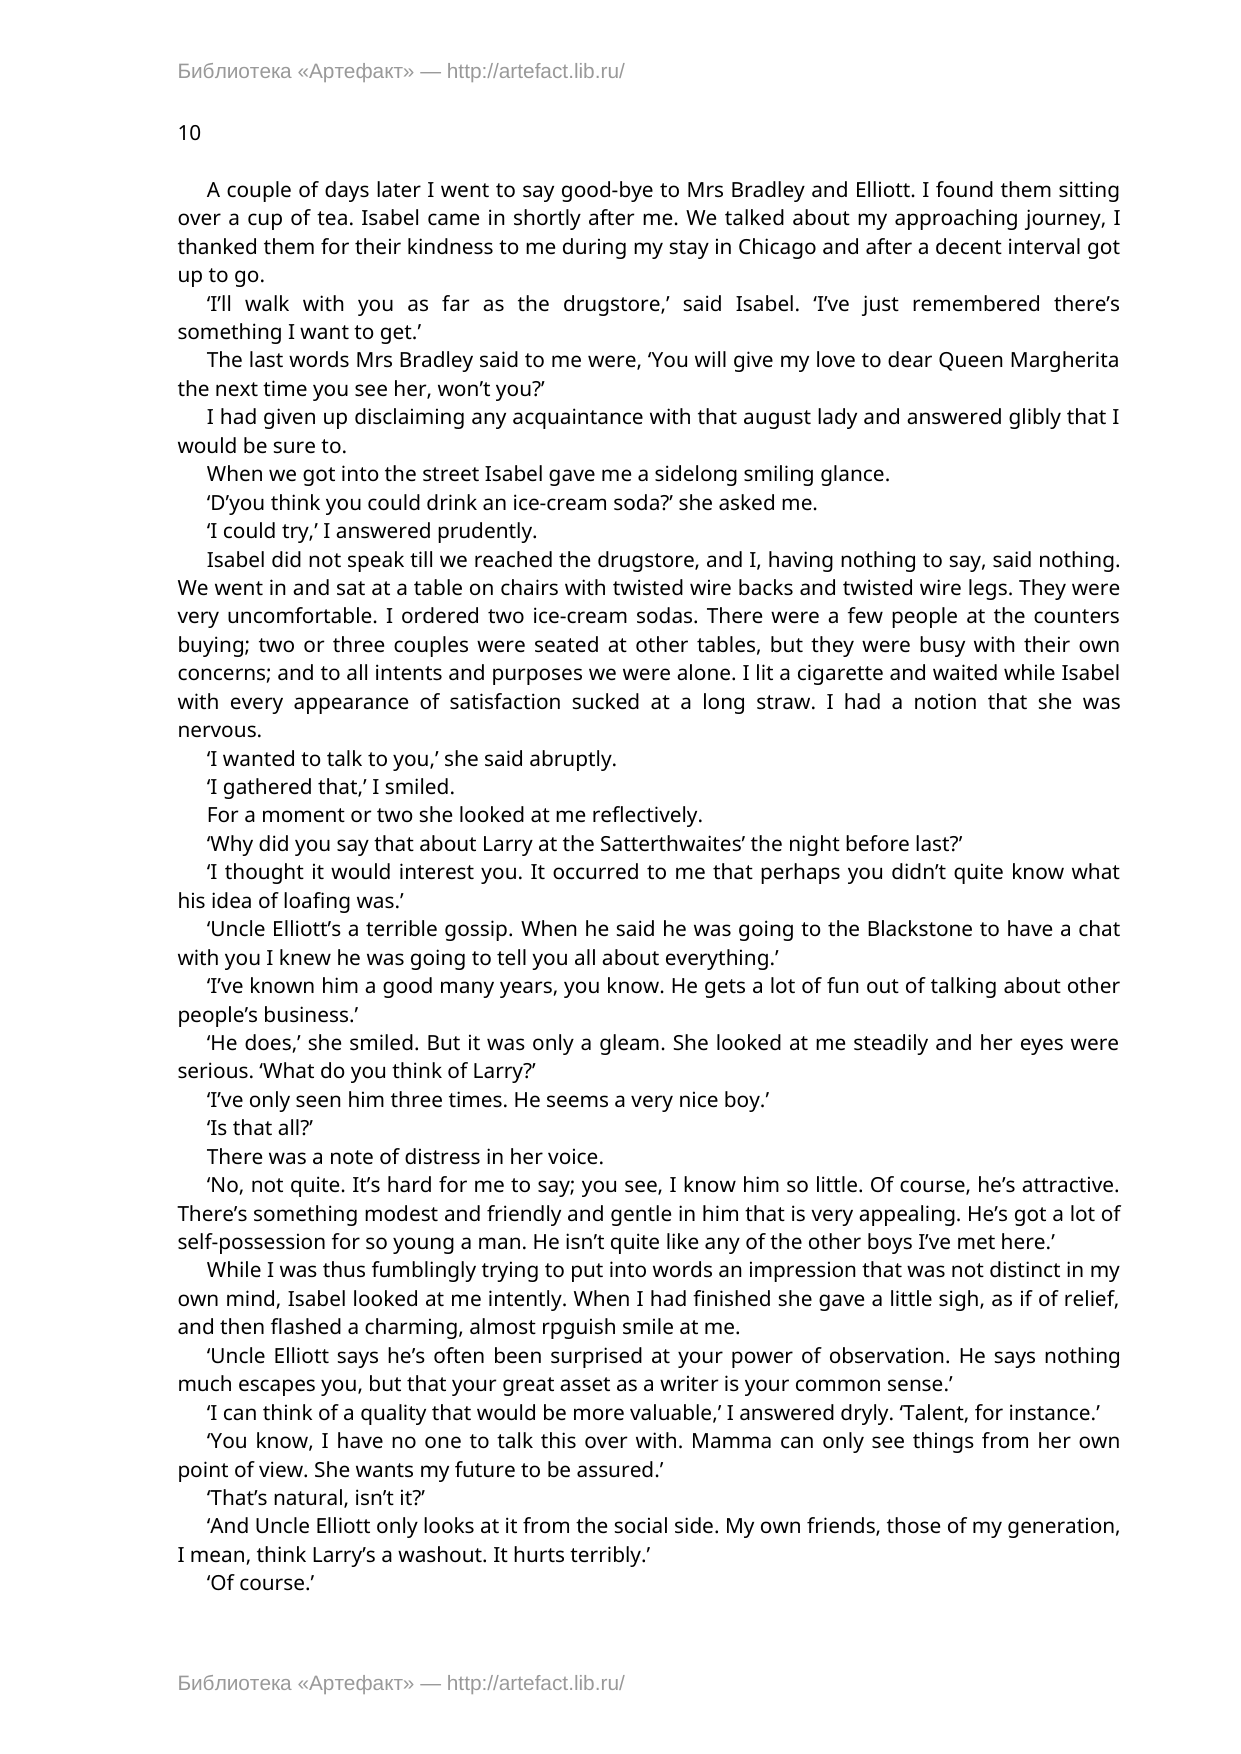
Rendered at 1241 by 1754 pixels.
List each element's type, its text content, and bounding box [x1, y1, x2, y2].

text ‘He does,’ she smiled. But it was only a gleam. She looked at me steadily and her eyes were serious. ‘What do you think of Larry?’ [177, 1028, 1122, 1085]
text I had given up disclaiming any acquaintance with that august lady and answered glibly that I would be sure to. [177, 402, 1122, 459]
text ‘I could try,’ I answered prudently. [177, 516, 1122, 545]
text When we got into the street Isabel gave me a sidelong smiling glance. [177, 459, 1122, 488]
text ‘I gathered that,’ I smiled. [177, 772, 1122, 801]
text ‘Is that all?’ [177, 1113, 1122, 1142]
subtitle 10 [177, 118, 1122, 147]
text While I was thus fumblingly trying to put into words an impression that was not distinct in my own mind, Isabel looked at me intently. When I had finished she gave a little sigh, as if of relief, and then flashed a charming, almost rpguish smile at me. [177, 1256, 1122, 1341]
text A couple of days later I went to say good-bye to Mrs Bradley and Elliott. I found them sitting over a cup of tea. Isabel came in shortly after me. We talked about my approaching journey, I thanked them for their kindness to me during my stay in Chicago and after a decent interval got up to go. [177, 175, 1122, 289]
text ‘You know, I have no one to talk this over with. Mamma can only see things from her own point of view. She wants my future to be assured.’ [177, 1426, 1122, 1483]
text ‘I wanted to talk to you,’ she said abruptly. [177, 744, 1122, 772]
text ‘I’ll walk with you as far as the drugstore,’ said Isabel. ‘I’ve just remembered there’s something I want to get.’ [177, 289, 1122, 346]
text ‘I’ve known him a good many years, you know. He gets a lot of fun out of talking about other people’s business.’ [177, 971, 1122, 1028]
text ‘Of course.’ [177, 1568, 1122, 1597]
text Isabel did not speak till we reached the drugstore, and I, having nothing to say, said nothing. We went in and sat at a table on chairs with twisted wire backs and twisted wire legs. They were very uncomfortable. I ordered two ice-cream sodas. There were a few people at the counters buying; two or three couples were seated at other tables, but they were busy with their own concerns; and to all intents and purposes we were alone. I lit a cigarette and waited while Isabel with every appearance of satisfaction sucked at a long straw. I had a notion that she was nervous. [177, 545, 1122, 744]
text The last words Mrs Bradley said to me were, ‘You will give my love to dear Queen Margherita the next time you see her, won’t you?’ [177, 346, 1122, 402]
text For a moment or two she looked at me reflectively. [177, 801, 1122, 829]
text ‘D’you think you could drink an ice-cream soda?’ she asked me. [177, 488, 1122, 516]
text There was a note of distress in her voice. [177, 1142, 1122, 1170]
text ‘I’ve only seen him three times. He seems a very nice boy.’ [177, 1085, 1122, 1113]
text ‘No, not quite. It’s hard for me to say; you see, I know him so little. Of course, he’s attractive. There’s something modest and friendly and gentle in him that is very appealing. He’s got a lot of self-possession for so young a man. He isn’t quite like any of the other boys I’ve met here.’ [177, 1170, 1122, 1256]
text ‘And Uncle Elliott only looks at it from the social side. My own friends, those of my generation, I mean, think Larry’s a washout. It hurts terribly.’ [177, 1512, 1122, 1568]
text ‘Why did you say that about Larry at the Satterthwaites’ the night before last?’ [177, 829, 1122, 857]
text ‘Uncle Elliott’s a terrible gossip. When he said he was going to the Blackstone to have a chat with you I knew he was going to tell you all about everything.’ [177, 914, 1122, 971]
text ‘That’s natural, isn’t it?’ [177, 1483, 1122, 1512]
text ‘I can think of a quality that would be more valuable,’ I answered dryly. ‘Talent, for instance.’ [177, 1398, 1122, 1426]
text ‘Uncle Elliott says he’s often been surprised at your power of observation. He says nothing much escapes you, but that your great asset as a writer is your common sense.’ [177, 1341, 1122, 1398]
text ‘I thought it would interest you. It occurred to me that perhaps you didn’t quite know what his idea of loafing was.’ [177, 857, 1122, 914]
